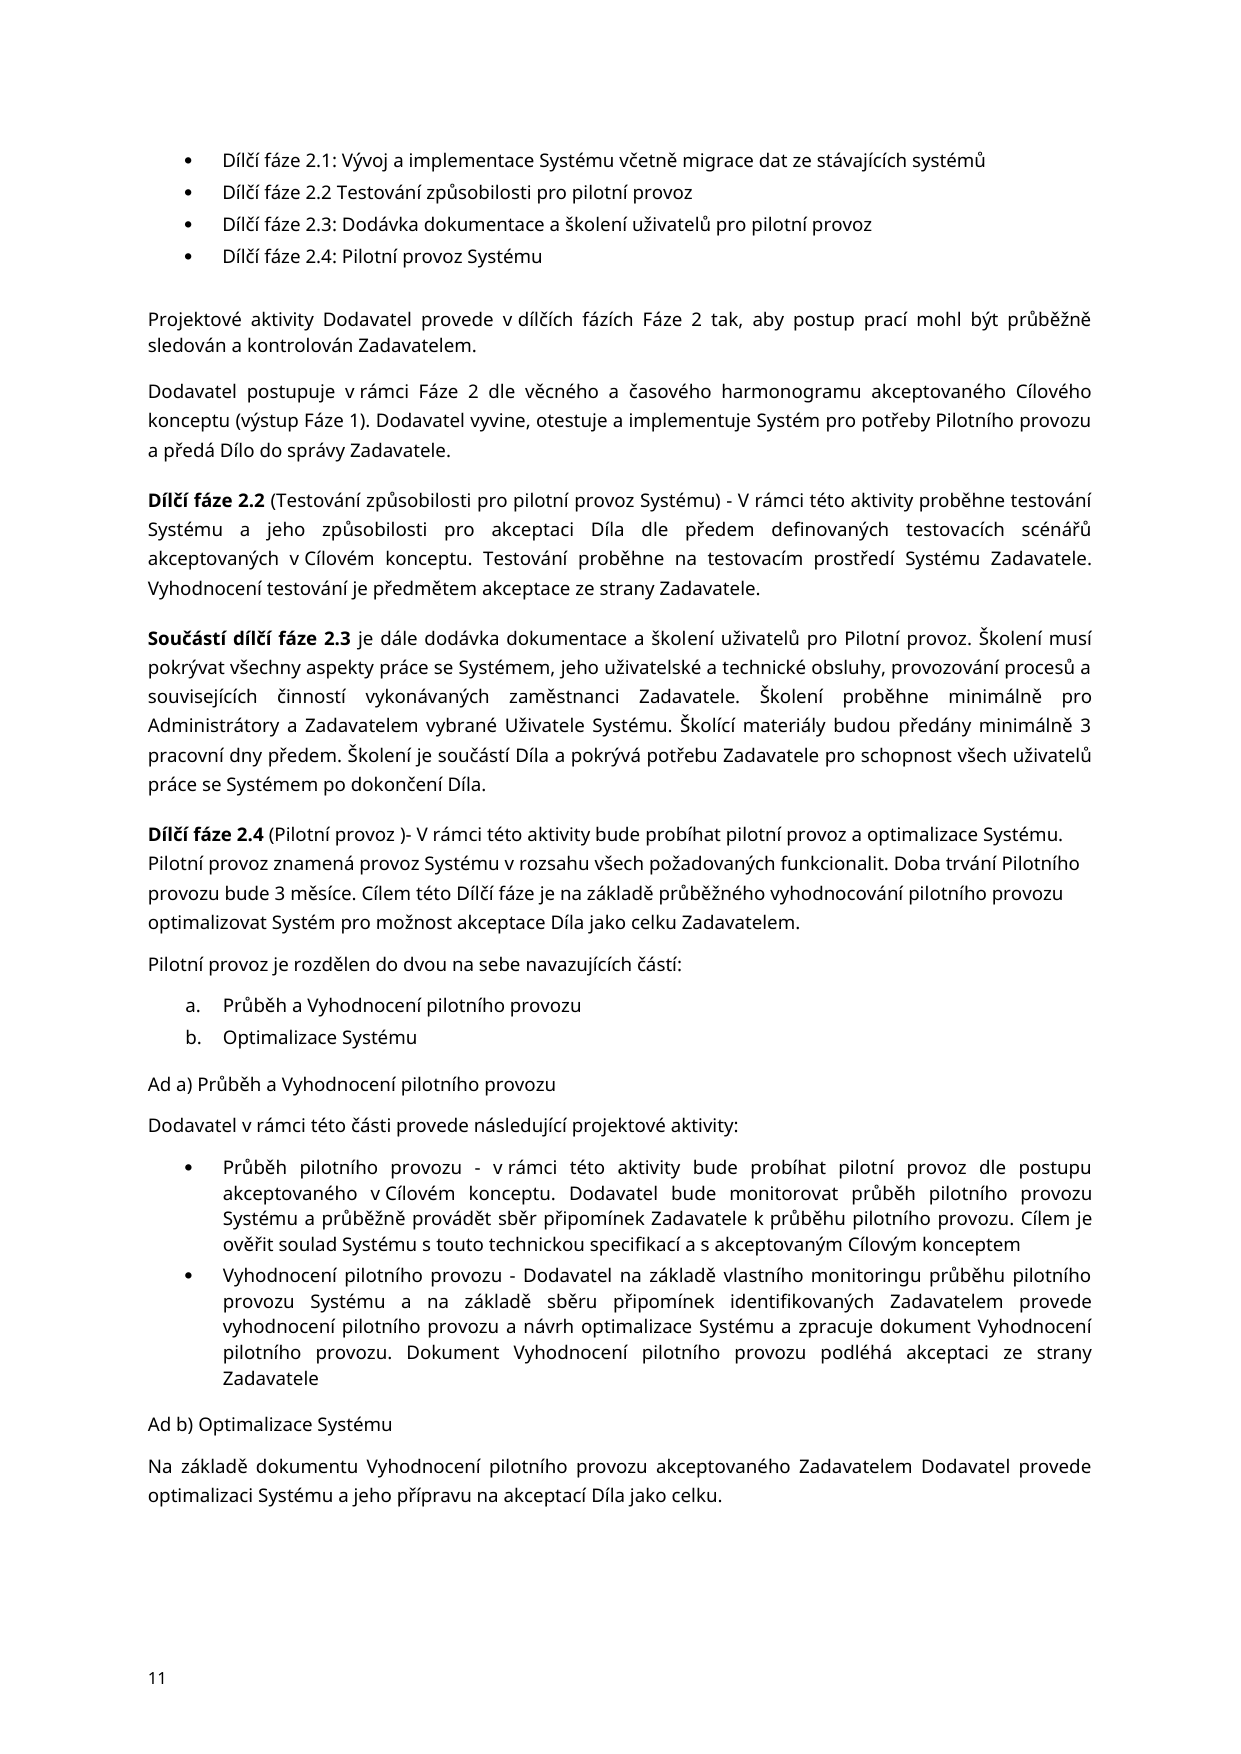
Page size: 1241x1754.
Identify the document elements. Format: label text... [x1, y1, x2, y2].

list Vyhodnocení pilotního provozu - Dodavatel na základě vlastního monitoringu průběhu pilotního provozu Systému a na základě sběru připomínek identifikovaných Zadavatelem provede vyhodnocení pilotního provozu a návrh optimalizace Systému a zpracuje dokument Vyhodnocení pilotního provozu. Dokument Vyhodnocení pilotního provozu podléhá akceptaci ze strany Zadavatele [185, 1263, 1093, 1390]
text Pilotní provoz je rozdělen do dvou na sebe navazujících částí: [148, 951, 1093, 976]
text Dodavatel postupuje v rámci Fáze 2 dle věcného a časového harmonogramu akceptovaného Cílového konceptu (výstup Fáze 1). Dodavatel vyvine, otestuje a implementuje Systém pro potřeby Pilotního provozu a předá Dílo do správy Zadavatele. [148, 378, 1093, 462]
list Ad b) Optimalizace Systému [148, 1411, 1093, 1437]
list Průběh pilotního provozu - v rámci této aktivity bude probíhat pilotní provoz dle postupu akceptovaného v Cílovém konceptu. Dodavatel bude monitorovat průběh pilotního provozu Systému a průběžně provádět sběr připomínek Zadavatele k průběhu pilotního provozu. Cílem je ověřit soulad Systému s touto technickou specifikací a s akceptovaným Cílovým konceptem [185, 1154, 1093, 1256]
list Ad a) Průběh a Vyhodnocení pilotního provozu [148, 1071, 1093, 1096]
list Dílčí fáze 2.4: Pilotní provoz Systému [185, 243, 1093, 268]
list Optimalizace Systému [185, 1024, 1093, 1050]
text Projektové aktivity Dodavatel provede v dílčích fázích Fáze 2 tak, aby postup prací mohl být průběžně sledován a kontrolován Zadavatelem. [148, 306, 1093, 357]
text Dodavatel v rámci této části provede následující projektové aktivity: [148, 1113, 1093, 1138]
text Na základě dokumentu Vyhodnocení pilotního provozu akceptovaného Zadavatelem Dodavatel provede optimalizaci Systému a jeho přípravu na akceptací Díla jako celku. [148, 1453, 1093, 1508]
text Součástí dílčí fáze 2.3 je dále dodávka dokumentace a školení uživatelů pro Pilotní provoz. Školení musí pokrývat všechny aspekty práce se Systémem, jeho uživatelské a technické obsluhy, provozování procesů a souvisejících činností vykonávaných zaměstnanci Zadavatele. Školení proběhne minimálně pro Administrátory a Zadavatelem vybrané Uživatele Systému. Školící materiály budou předány minimálně 3 pracovní dny předem. Školení je součástí Díla a pokrývá potřebu Zadavatele pro schopnost všech uživatelů práce se Systémem po dokončení Díla. [148, 625, 1093, 797]
list Dílčí fáze 2.3: Dodávka dokumentace a školení uživatelů pro pilotní provoz [185, 211, 1093, 237]
list Dílčí fáze 2.2 Testování způsobilosti pro pilotní provoz [185, 179, 1093, 205]
list Dílčí fáze 2.4 (Pilotní provoz )- V rámci této aktivity bude probíhat pilotní provoz a optimalizace Systému. Pilotní provoz znamená provoz Systému v rozsahu všech požadovaných funkcionalit. Doba trvání Pilotního provozu bude 3 měsíce. Cílem této Dílčí fáze je na základě průběžného vyhodnocování pilotního provozu optimalizovat Systém pro možnost akceptace Díla jako celku Zadavatelem. [148, 821, 1093, 935]
list Průběh a Vyhodnocení pilotního provozu [185, 993, 1093, 1018]
text Dílčí fáze 2.2 (Testování způsobilosti pro pilotní provoz Systému) - V rámci této aktivity proběhne testování Systému a jeho způsobilosti pro akceptaci Díla dle předem definovaných testovacích scénářů akceptovaných v Cílovém konceptu. Testování proběhne na testovacím prostředí Systému Zadavatele. Vyhodnocení testování je předmětem akceptace ze strany Zadavatele. [148, 487, 1093, 600]
list Dílčí fáze 2.1: Vývoj a implementace Systému včetně migrace dat ze stávajících systémů [185, 148, 1093, 173]
